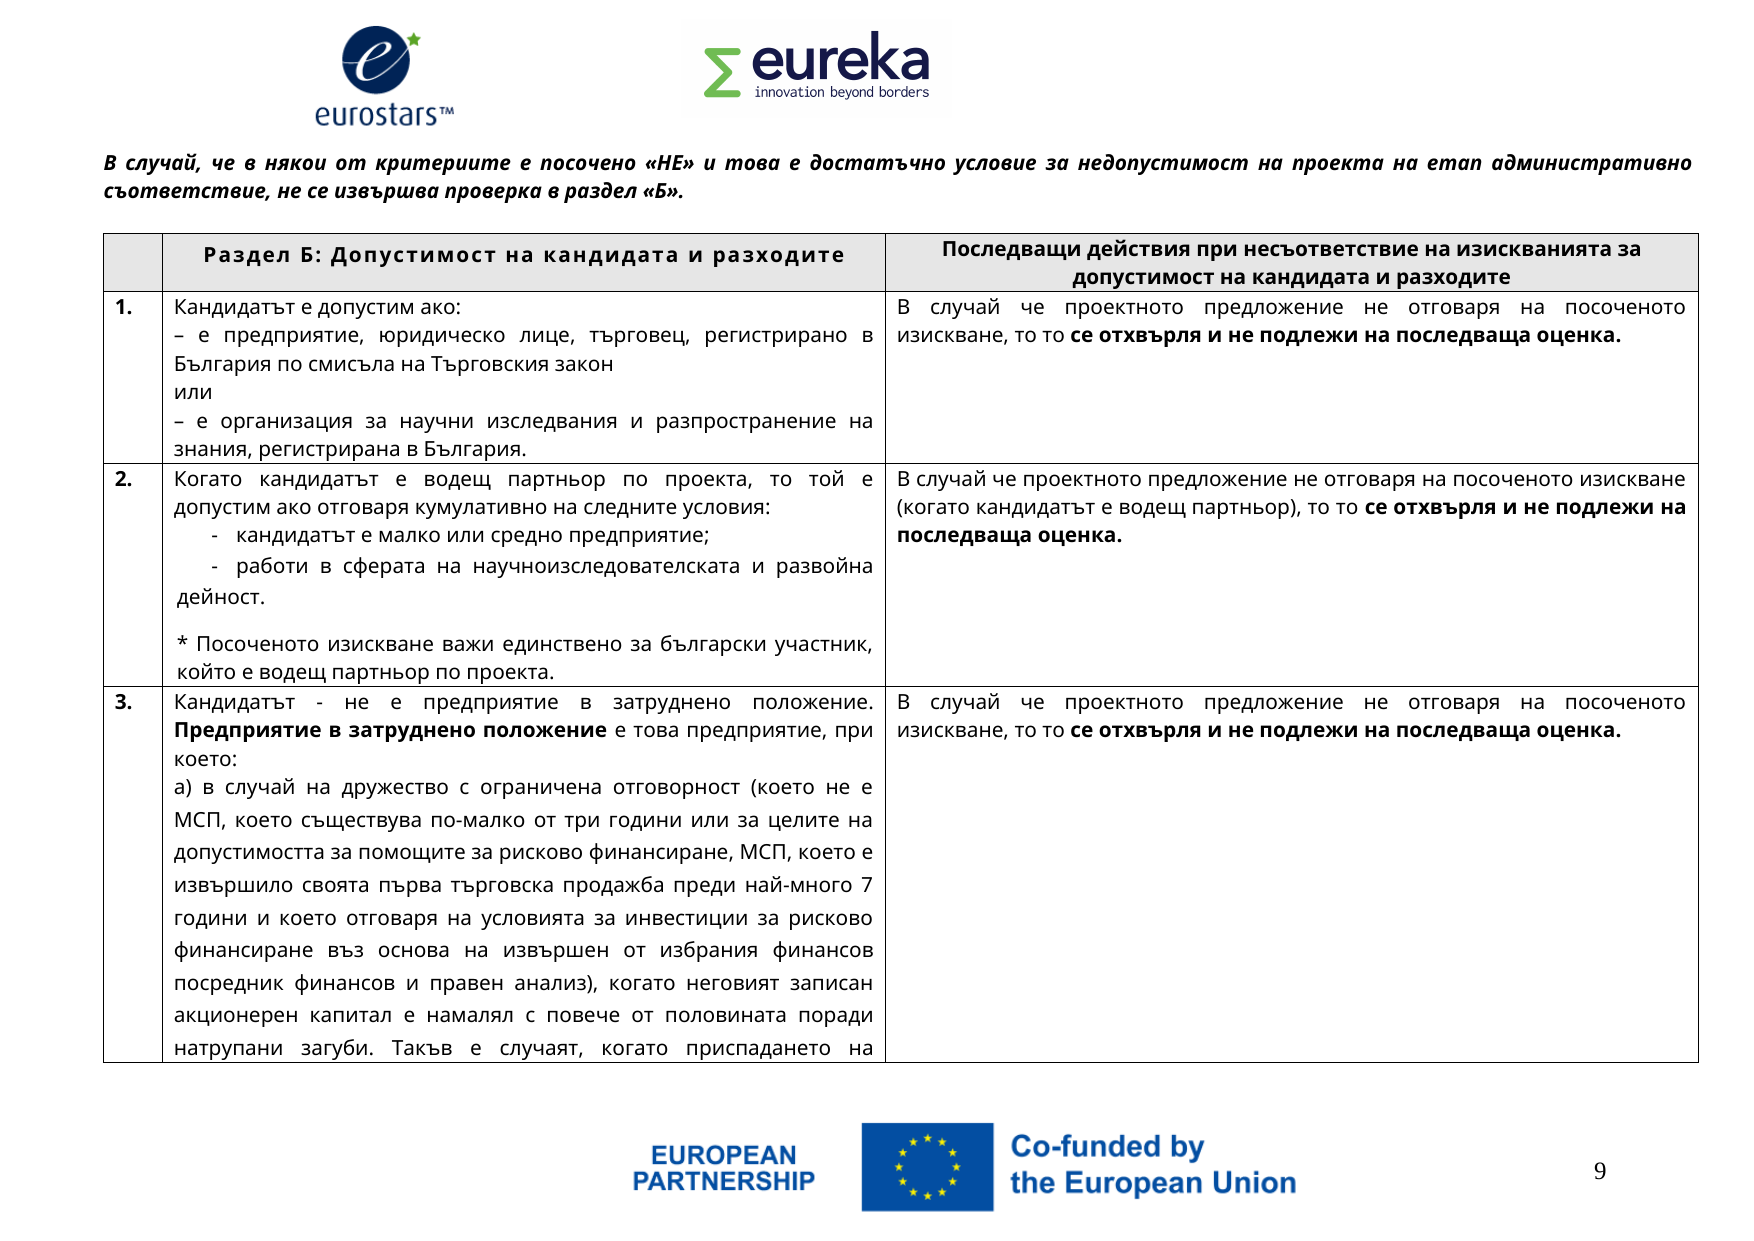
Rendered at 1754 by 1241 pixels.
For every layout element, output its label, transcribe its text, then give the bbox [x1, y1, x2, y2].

text В случай, че в някои от критериите е посочено «НЕ» и това е достатъчно условие за недопустимост на проекта на етап административно съответствие, не се извършва проверка в раздел «Б». [103, 148, 1698, 204]
table_cell Когато кандидатът е водещ партньор по проекта, то той е допустим ако отговаря кумулативно на следните условия: кандидатът е малко или средно предприятие; работи в сферата на научноизследователската и развойна дейност. * Посоченото изискване важи единствено за български участник, който е водещ партньор по проекта. [163, 464, 885, 686]
table_header [104, 234, 162, 291]
table_cell [104, 292, 162, 463]
table_header Последващи действия при несъответствие на изискванията за допустимост на кандидата и разходите [886, 234, 1698, 291]
table_cell В случай че проектното предложение не отговаря на посоченото изискване, то то се отхвърля и не подлежи на последваща оценка. [886, 292, 1698, 463]
picture [542, 1095, 1369, 1241]
table_cell Кандидатът е допустим ако: – е предприятие, юридическо лице, търговец, регистрирано в България по смисъла на Търговския закон или – е организация за научни изследвания и разпространение на знания, регистрирана в България. [163, 292, 885, 463]
picture [278, 0, 467, 138]
table_cell [104, 464, 162, 686]
table_cell В случай че проектното предложение не отговаря на посоченото изискване, то то се отхвърля и не подлежи на последваща оценка. [886, 687, 1698, 1062]
table_cell В случай че проектното предложение не отговаря на посоченото изискване (когато кандидатът е водещ партньор), то то се отхвърля и не подлежи на последваща оценка. [886, 464, 1698, 686]
table_header Раздел Б: Допустимост на кандидата и разходите [163, 234, 885, 291]
table_cell [104, 687, 162, 1062]
picture [680, 19, 953, 118]
